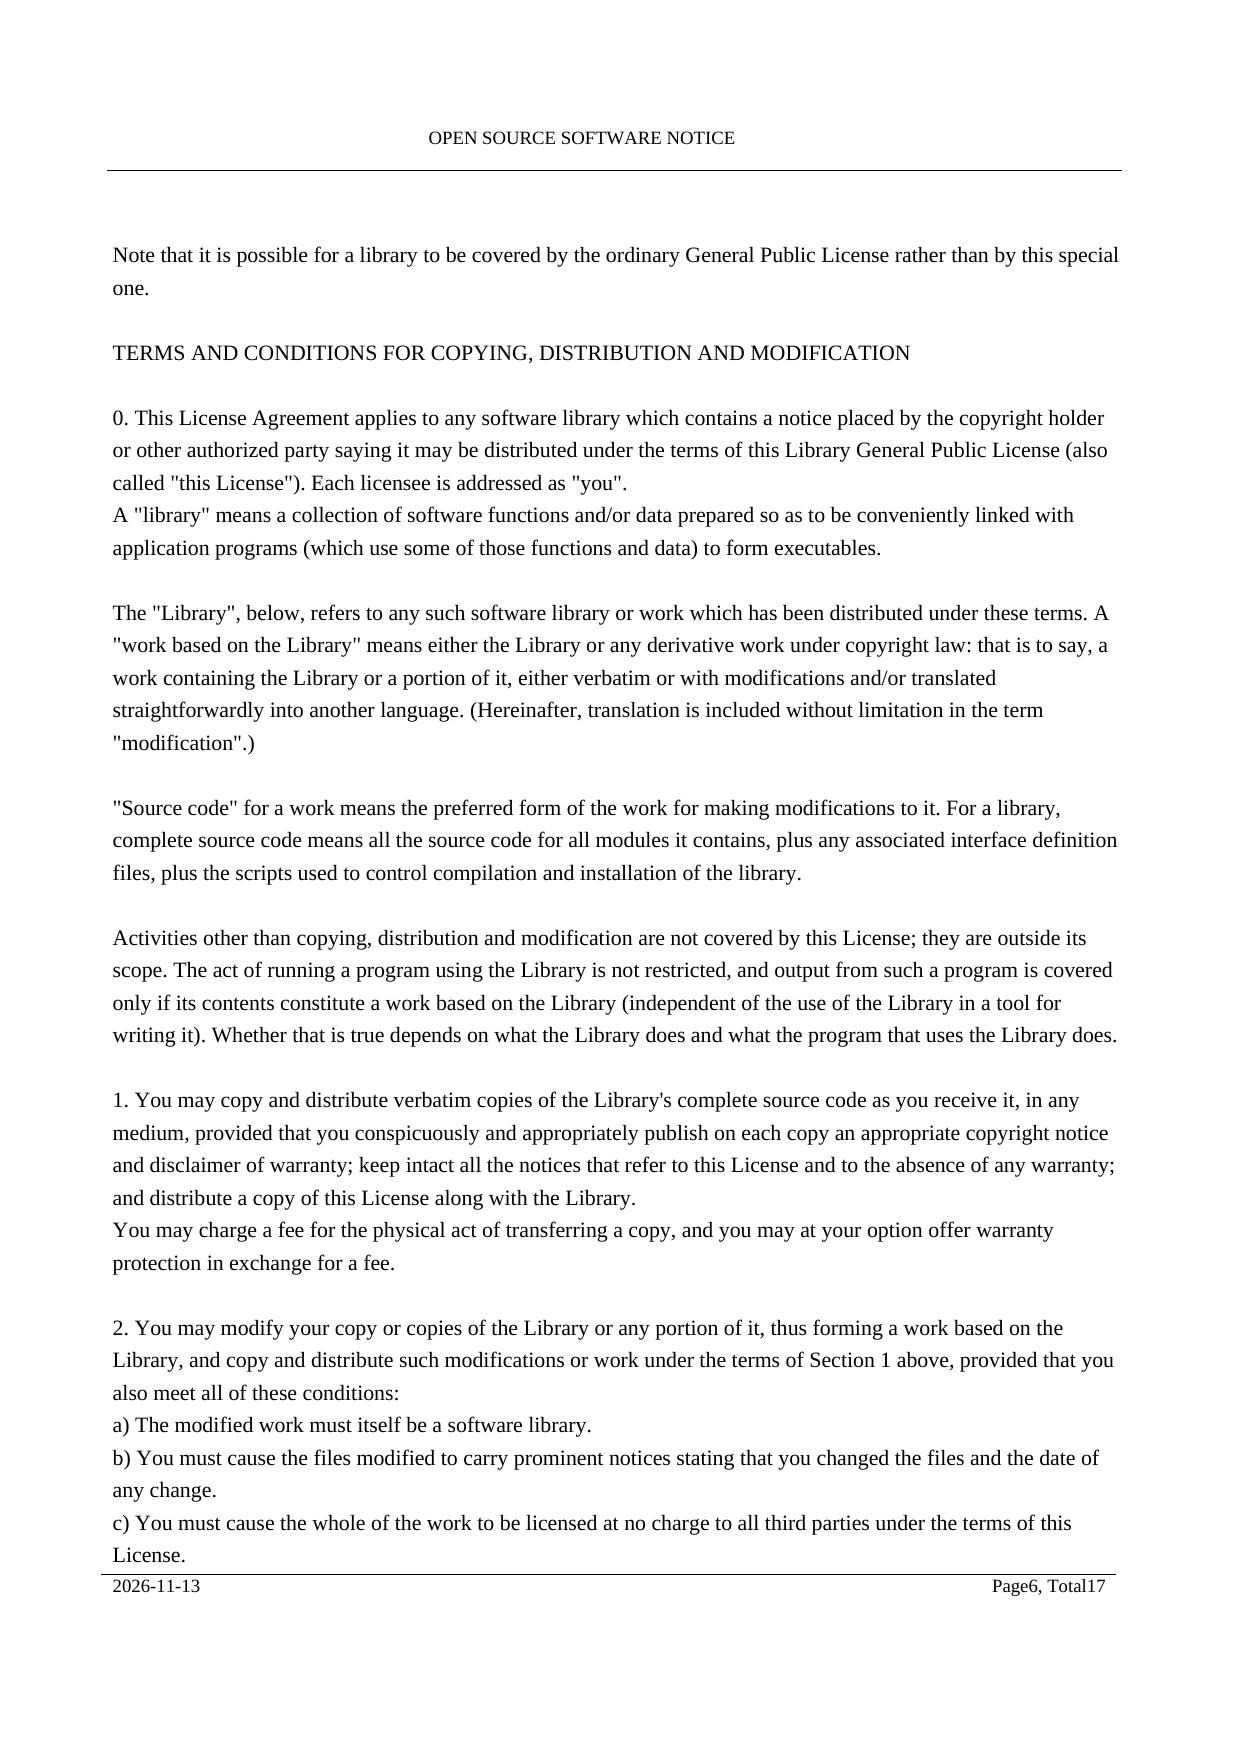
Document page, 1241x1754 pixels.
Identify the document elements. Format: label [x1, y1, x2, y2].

text [112, 206, 1128, 1571]
